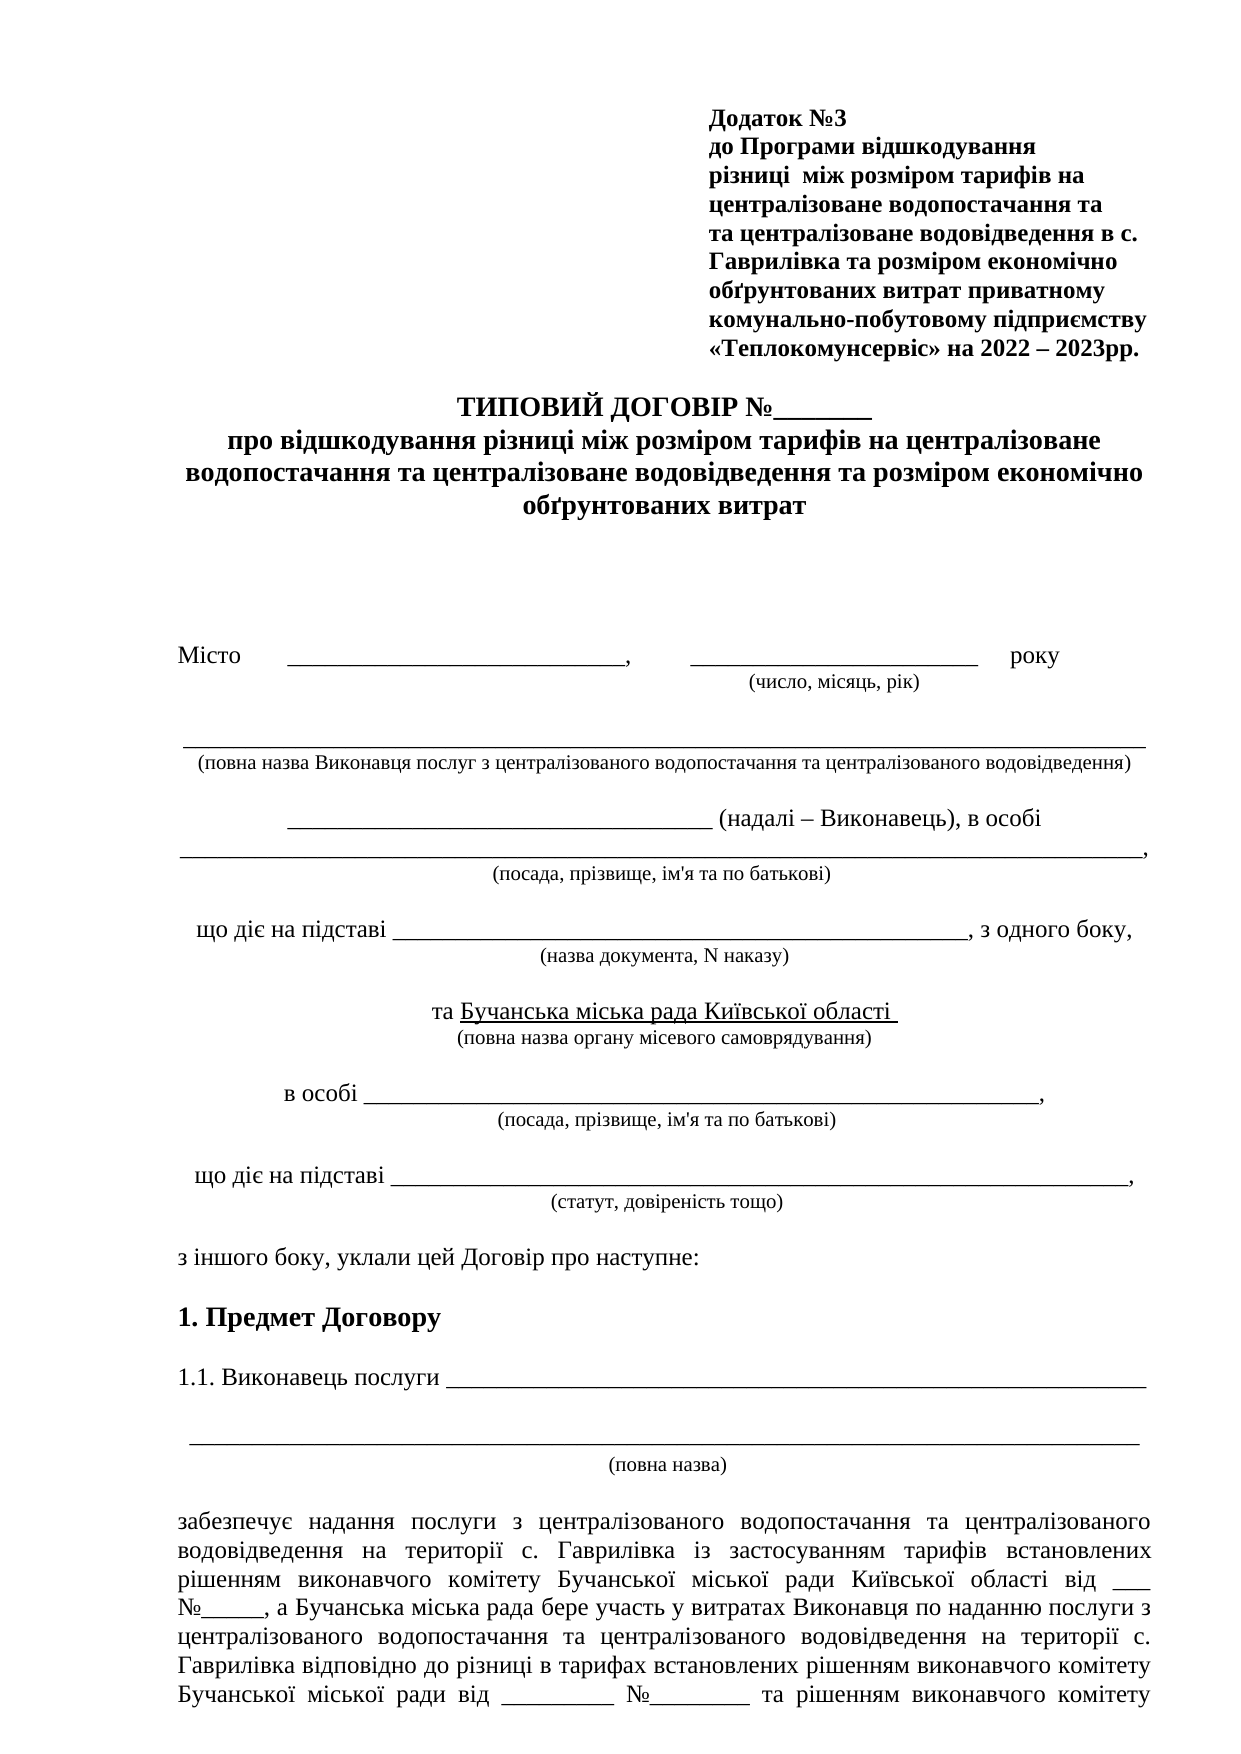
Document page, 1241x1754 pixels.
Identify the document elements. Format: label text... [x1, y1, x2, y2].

text що діє на підставі ______________________________________________, з одного боку, (назва документа, N наказу) [177, 914, 1152, 967]
table_header Місто [166, 611, 276, 693]
text централізоване водопостачання та [709, 189, 1152, 218]
table_header ___________________________, [276, 611, 669, 693]
table_header року [999, 611, 1082, 693]
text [177, 1506, 1152, 1707]
list ТИПОВИЙ ДОГОВІР №_______ про відшкодування різниці між розміром тарифів на централізоване водопостачання та централізоване водовідведення та розміром економічно обґрунтованих витрат [177, 391, 1152, 520]
text 1.1. Виконавець послуги ________________________________________________________ [177, 1362, 1152, 1390]
text ____________________________________________________________________________ (повна назва) [177, 1419, 1152, 1477]
text до Програми відшкодування [709, 131, 1152, 160]
text з іншого боку, уклали цей Договір про наступне: [177, 1242, 1152, 1271]
text різниці між розміром тарифів на [709, 160, 1152, 189]
text та Бучанська міська рада Київської області (повна назва органу місевого самоврядування) [177, 996, 1152, 1049]
text _____________________________________________________________________________ (повна назва Виконавця послуг з централізованого водопостачання та централізованого водовідведення) [177, 693, 1152, 774]
text що діє на підставі ___________________________________________________________, (статут, довіреність тощо) [177, 1160, 1152, 1213]
text в особі ______________________________________________________, (посада, прізвище, ім'я та по батькові) [177, 1078, 1152, 1131]
text Додаток №3 [709, 103, 1152, 131]
list 1. Предмет Договору [177, 1300, 1152, 1332]
text та централізоване водовідведення в с. Гаврилівка та розміром економічно обґрунтованих витрат приватному комунально-побутовому підприємству «Теплокомунсервіс» на 2022 – 2023рр. [709, 218, 1152, 361]
table_header _______________________ (число, місяць, рік) [669, 611, 999, 693]
text __________________________________ (надалі – Виконавець), в особі _____________________________________________________________________________, (посада, прізвище, ім'я та по батькові) [177, 803, 1152, 885]
